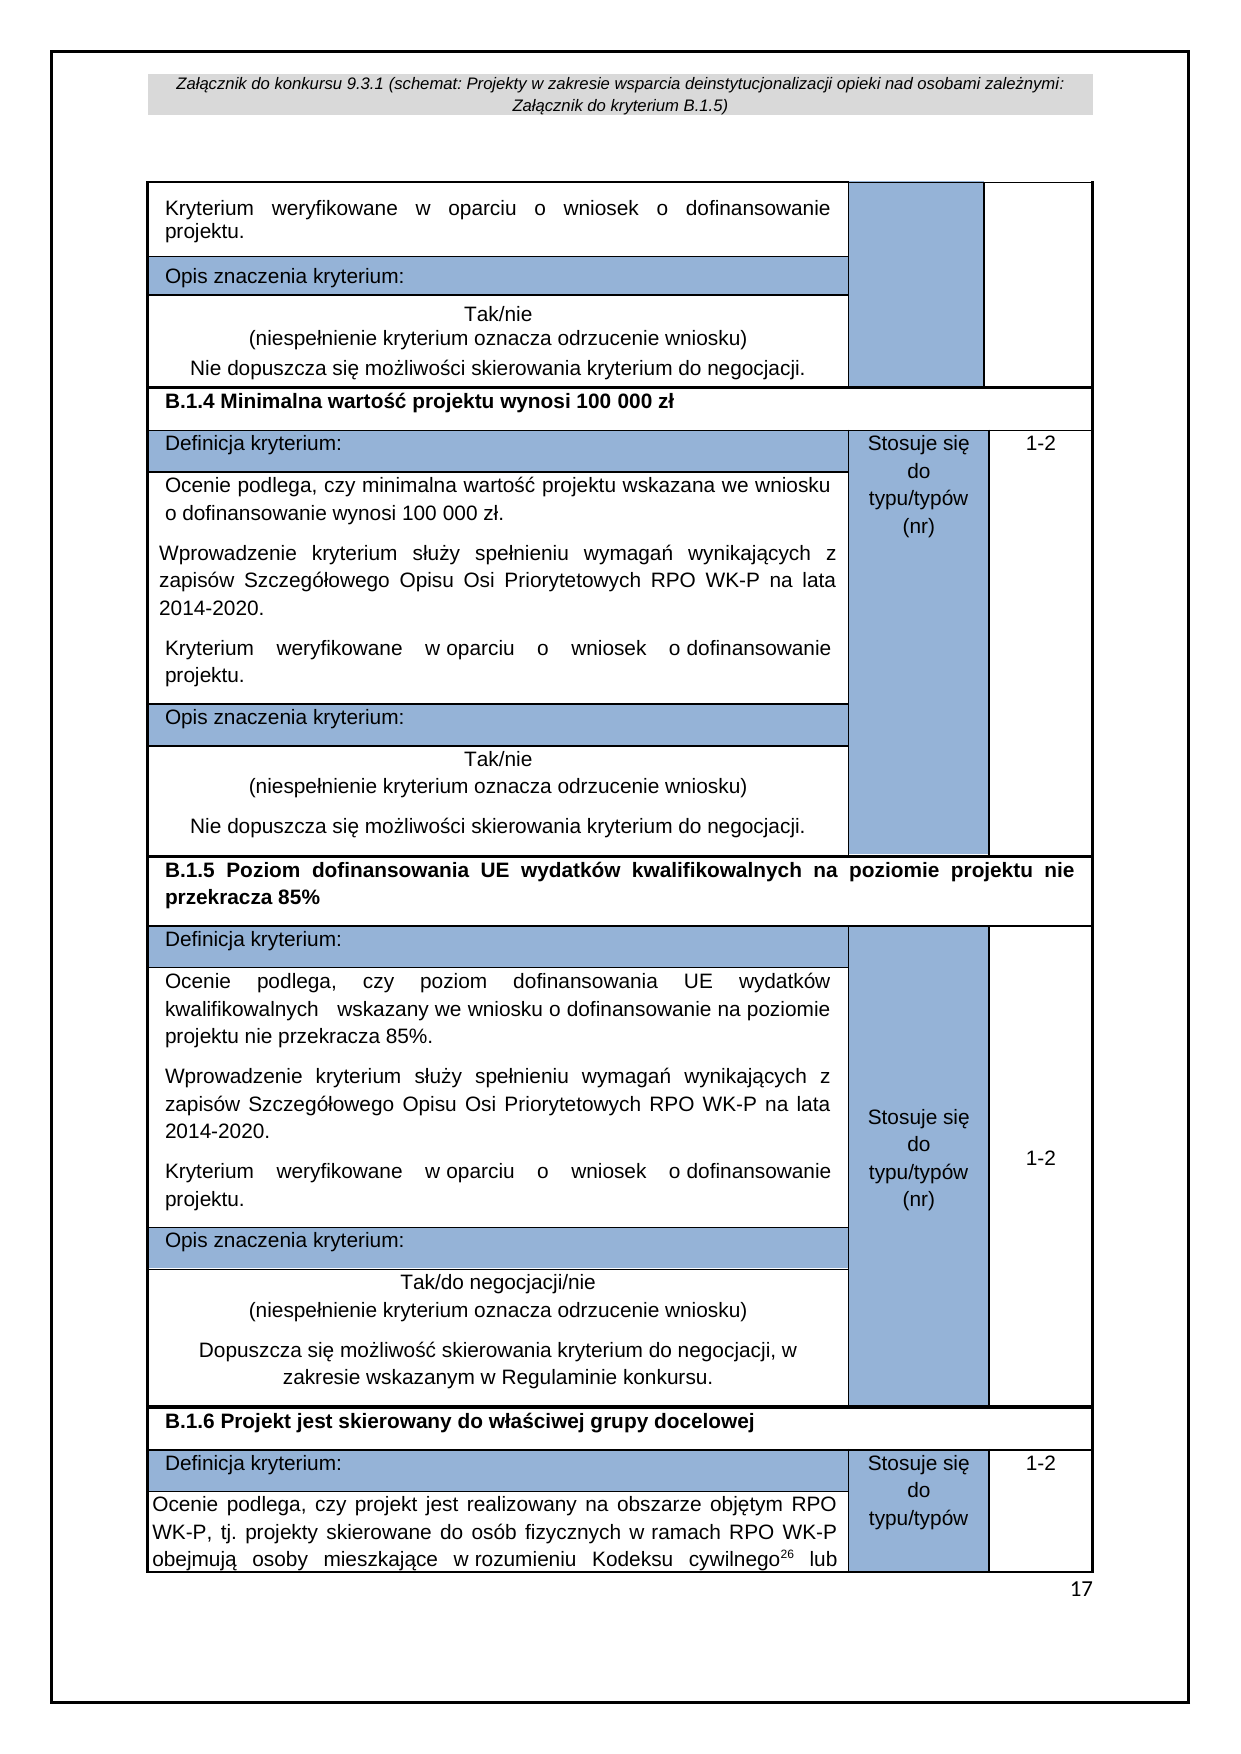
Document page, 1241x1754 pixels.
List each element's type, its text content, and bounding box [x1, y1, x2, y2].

table_cell Stosuje się do typu/typów (nr) [849, 1451, 988, 1571]
table_cell Opis znaczenia kryterium: [149, 705, 848, 745]
table_cell B.1.4 Minimalna wartość projektu wynosi 100 000 zł [149, 389, 1091, 429]
table_cell 1-2 [990, 1451, 1091, 1571]
table_cell Ocenie podlega, czy poziom dofinansowania UE wydatków kwalifikowalnych wskazany we wniosku o dofinansowanie na poziomie projektu nie przekracza 85%. Wprowadzenie kryterium służy spełnieniu wymagań wynikających z zapisów Szczegółowego Opisu Osi Priorytetowych RPO WK-P na lata 2014-2020. Kryterium weryfikowane w oparciu o wniosek o dofinansowanie projektu. [149, 968, 848, 1227]
table_cell Ocenie podlega, czy minimalna wartość projektu wskazana we wniosku o dofinansowanie wynosi 100 000 zł. Wprowadzenie kryterium służy spełnieniu wymagań wynikających z zapisów Szczegółowego Opisu Osi Priorytetowych RPO WK-P na lata 2014-2020. Kryterium weryfikowane w oparciu o wniosek o dofinansowanie projektu. [149, 473, 848, 703]
table_cell Definicja kryterium: [149, 927, 848, 967]
table_cell Stosuje się do typu/typów (nr) [849, 431, 988, 854]
table_cell Tak/nie (niespełnienie kryterium oznacza odrzucenie wniosku) Nie dopuszcza się możliwości skierowania kryterium do negocjacji. [149, 747, 848, 854]
table_cell B.1.6 Projekt jest skierowany do właściwej grupy docelowej [149, 1409, 1091, 1449]
table_cell Tak/nie (niespełnienie kryterium oznacza odrzucenie wniosku) Nie dopuszcza się możliwości skierowania kryterium do negocjacji. [149, 296, 848, 386]
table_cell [149, 1492, 848, 1571]
table_cell Definicja kryterium: [149, 431, 848, 471]
table_cell Tak/do negocjacji/nie (niespełnienie kryterium oznacza odrzucenie wniosku) Dopuszcza się możliwość skierowania kryterium do negocjacji, w zakresie wskazanym w Regulaminie konkursu. [149, 1270, 848, 1405]
table_cell Definicja kryterium: [149, 1451, 848, 1491]
table_cell 1-2 [990, 431, 1091, 854]
table_cell Opis znaczenia kryterium: [149, 257, 848, 294]
table_cell 1-2 [990, 927, 1091, 1405]
table_cell Opis znaczenia kryterium: [149, 1228, 848, 1268]
table_cell B.1.5 Poziom dofinansowania UE wydatków kwalifikowalnych na poziomie projektu nie przekracza 85% [149, 858, 1091, 925]
table_cell Stosuje się do typu/typów (nr) [849, 927, 988, 1405]
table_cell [149, 183, 848, 256]
